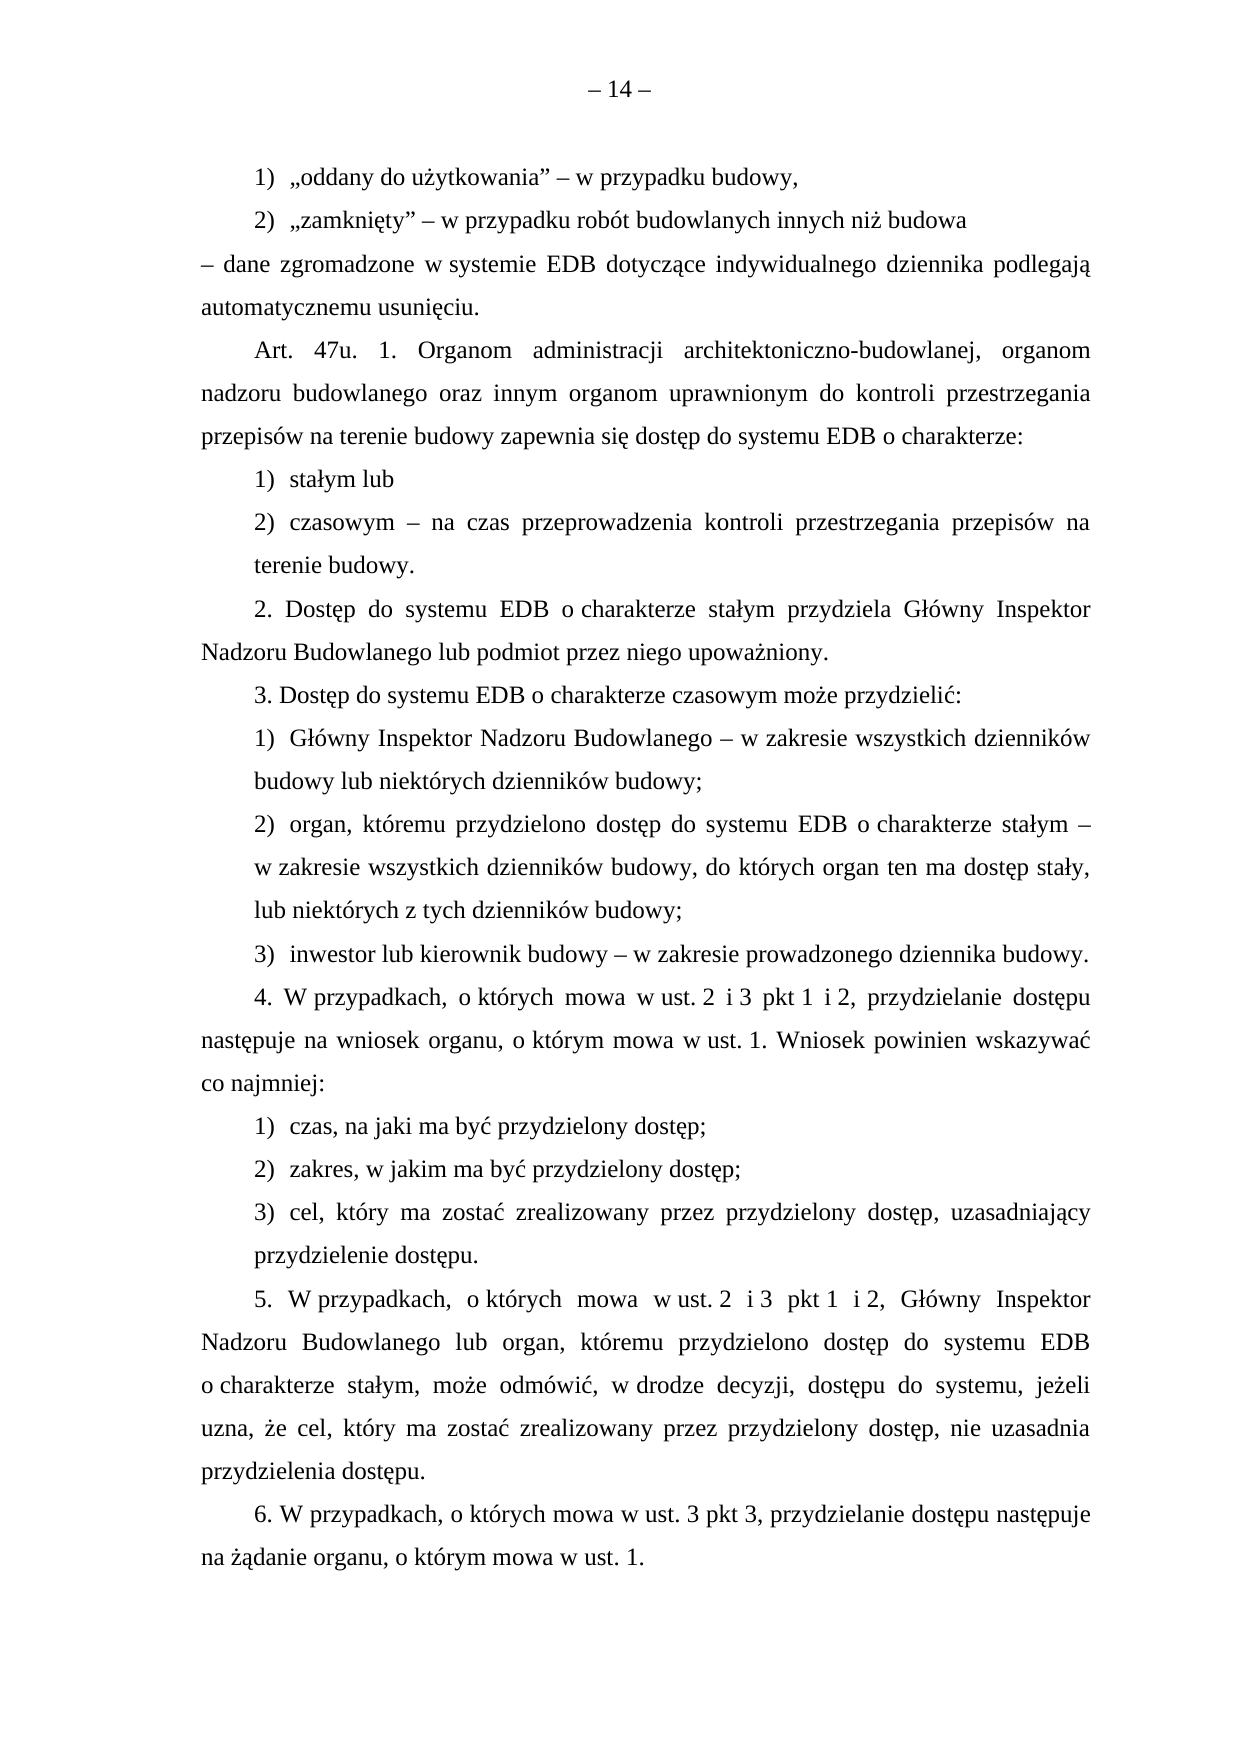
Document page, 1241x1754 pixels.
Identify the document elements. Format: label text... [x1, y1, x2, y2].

text 4. W przypadkach, o których mowa w ust. 2 i 3 pkt 1 i 2, przydzielanie dostępu następuje na wniosek organu, o którym mowa w ust. 1. Wniosek powinien wskazywać co najmniej: [201, 982, 1091, 1097]
text 3) cel, który ma zostać zrealizowany przez przydzielony dostęp, uzasadniający przydzielenie dostępu. [254, 1197, 1091, 1269]
text 5. W przypadkach, o których mowa w ust. 2 i 3 pkt 1 i 2, Główny Inspektor Nadzoru Budowlanego lub organ, któremu przydzielono dostęp do systemu EDB o charakterze stałym, może odmówić, w drodze decyzji, dostępu do systemu, jeżeli uzna, że cel, który ma zostać zrealizowany przez przydzielony dostęp, nie uzasadnia przydzielenia dostępu. [201, 1284, 1091, 1485]
text 2) zakres, w jakim ma być przydzielony dostęp; [254, 1154, 1091, 1183]
text 3) inwestor lub kierownik budowy – w zakresie prowadzonego dziennika budowy. [254, 939, 1091, 967]
text – dane zgromadzone w systemie EDB dotyczące indywidualnego dziennika podlegają automatycznemu usunięciu. [201, 249, 1091, 321]
text 1) stałym lub [254, 464, 1091, 493]
text 1) „oddany do użytkowania” – w przypadku budowy, [254, 162, 1091, 191]
text 2) „zamknięty” – w przypadku robót budowlanych innych niż budowa [254, 206, 1091, 234]
text Art. 47u. 1. Organom administracji architektoniczno-budowlanej, organom nadzoru budowlanego oraz innym organom uprawnionym do kontroli przestrzegania przepisów na terenie budowy zapewnia się dostęp do systemu EDB o charakterze: [201, 335, 1091, 450]
text 1) czas, na jaki ma być przydzielony dostęp; [254, 1111, 1091, 1140]
text 6. W przypadkach, o których mowa w ust. 3 pkt 3, przydzielanie dostępu następuje na żądanie organu, o którym mowa w ust. 1. [201, 1499, 1091, 1571]
text 3. Dostęp do systemu EDB o charakterze czasowym może przydzielić: [201, 680, 1091, 709]
text 2) organ, któremu przydzielono dostęp do systemu EDB o charakterze stałym – w zakresie wszystkich dzienników budowy, do których organ ten ma dostęp stały, lub niektórych z tych dzienników budowy; [254, 809, 1091, 924]
text 2. Dostęp do systemu EDB o charakterze stałym przydziela Główny Inspektor Nadzoru Budowlanego lub podmiot przez niego upoważniony. [201, 594, 1091, 666]
text 1) Główny Inspektor Nadzoru Budowlanego – w zakresie wszystkich dzienników budowy lub niektórych dzienników budowy; [254, 723, 1091, 795]
text 2) czasowym – na czas przeprowadzenia kontroli przestrzegania przepisów na terenie budowy. [254, 507, 1091, 579]
